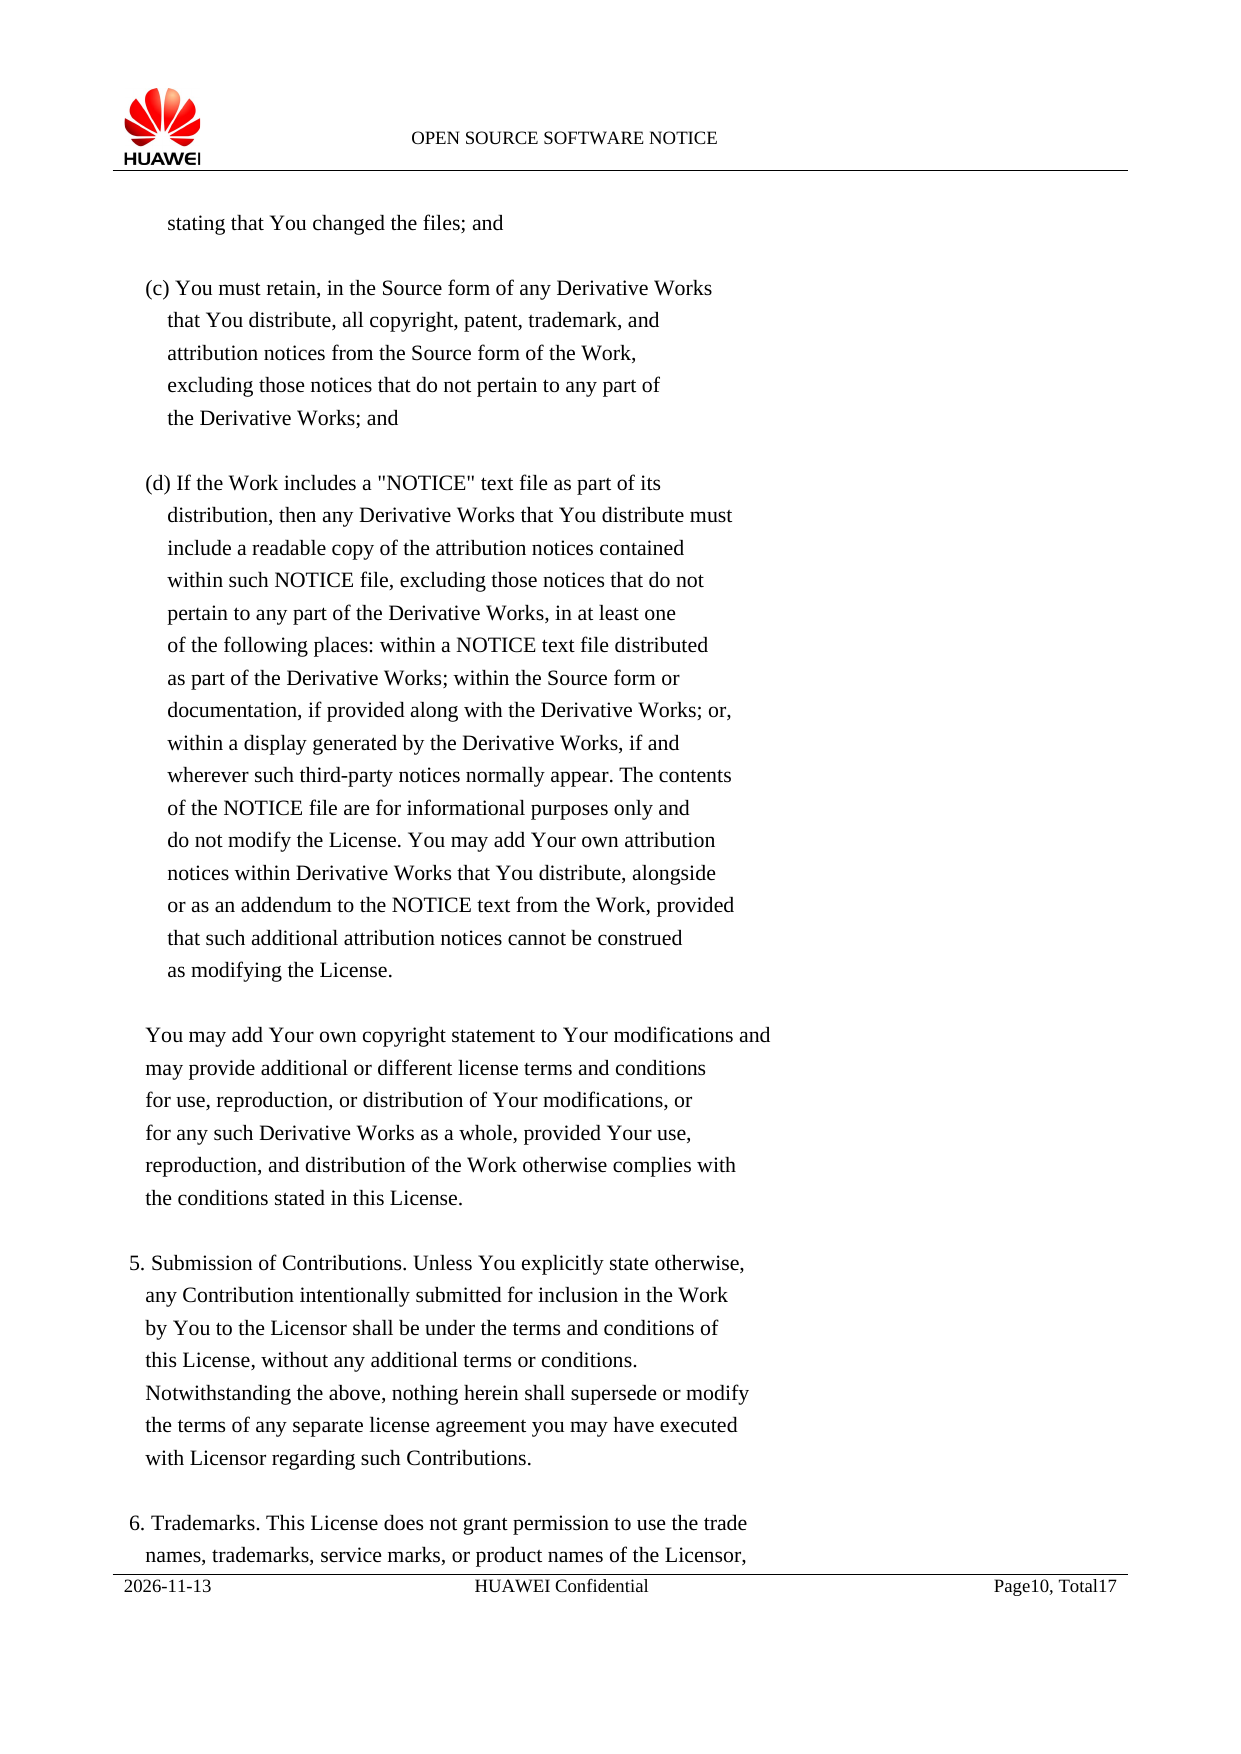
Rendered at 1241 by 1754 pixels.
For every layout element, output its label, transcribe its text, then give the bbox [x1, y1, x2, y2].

picture [124, 88, 201, 165]
